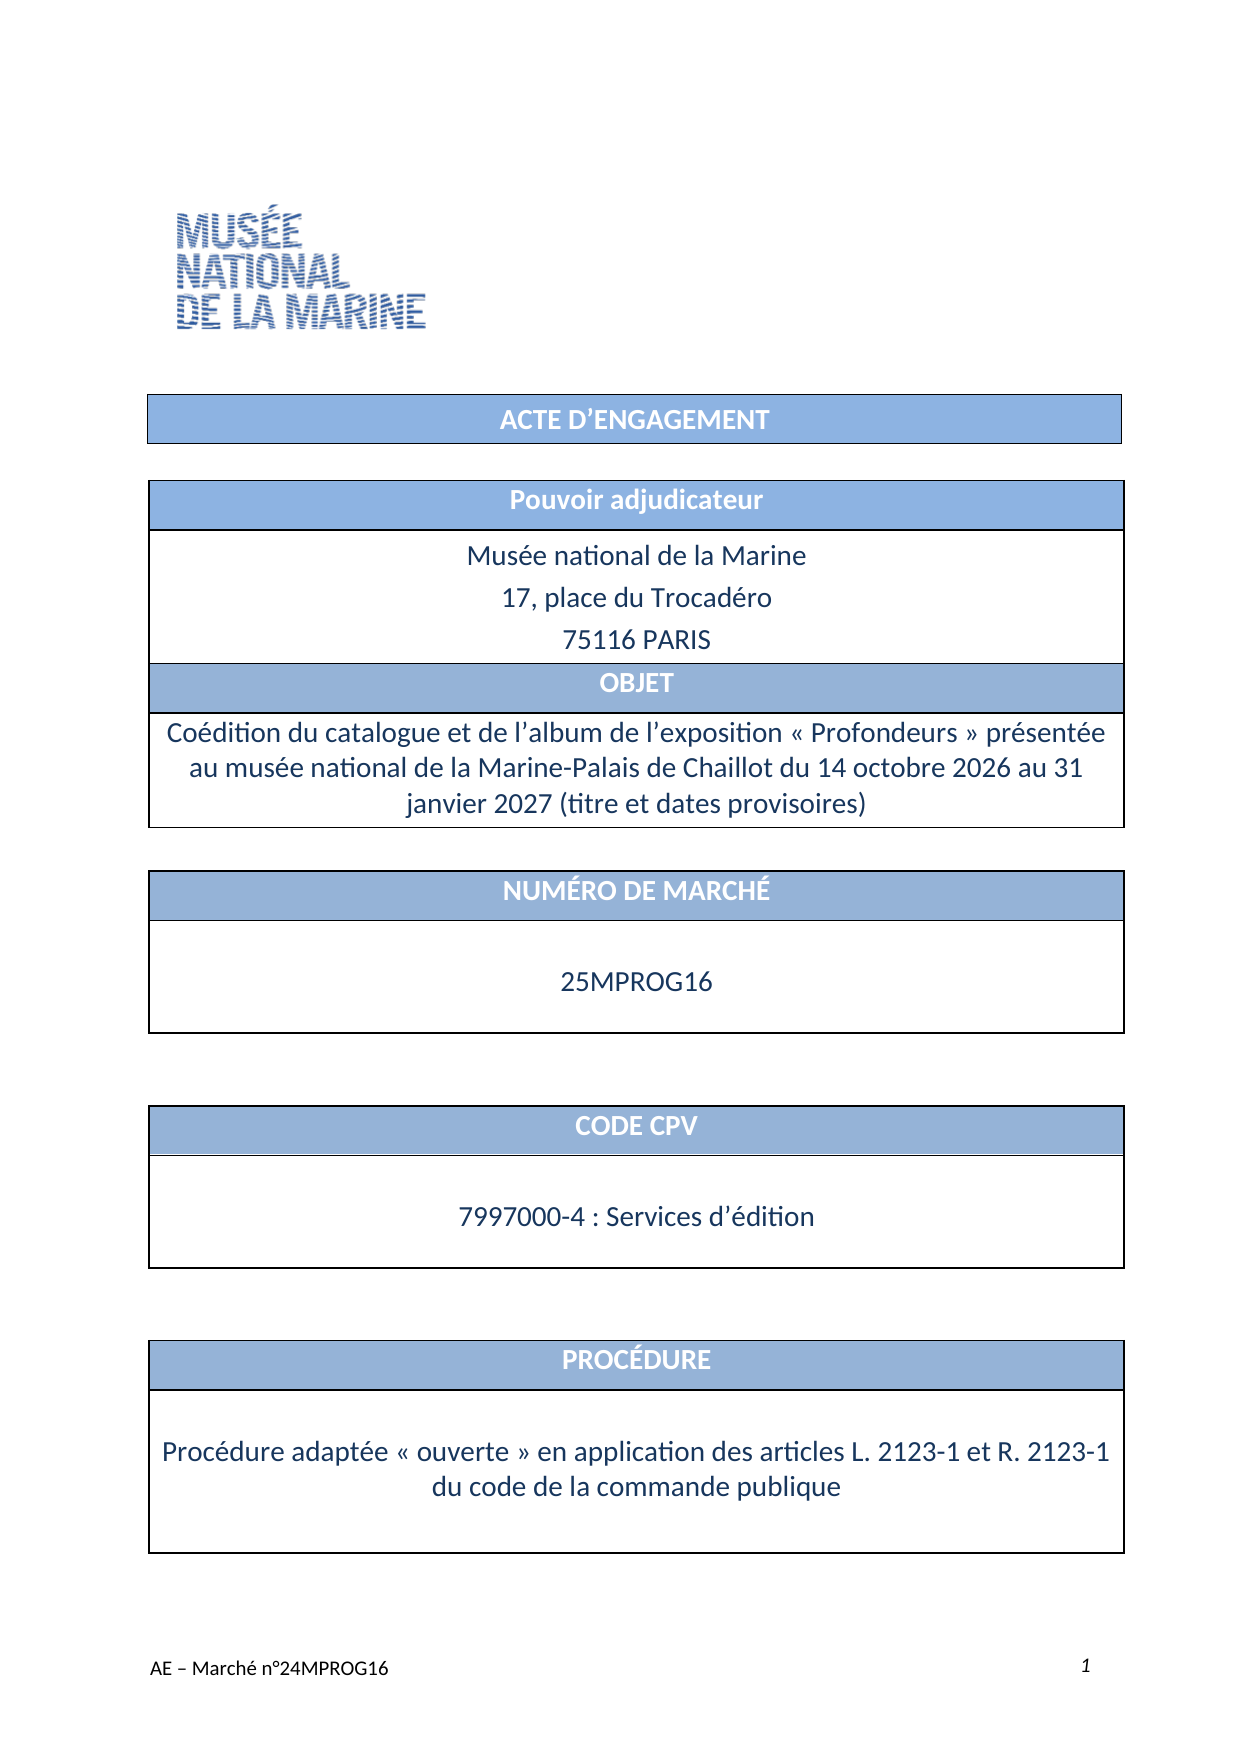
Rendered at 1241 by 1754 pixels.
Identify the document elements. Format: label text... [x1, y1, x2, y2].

table_header ACTE D’ENGAGEMENT [148, 395, 1121, 443]
table_cell Coédition du catalogue et de l’album de l’exposition « Profondeurs » présentée au musée national de la Marine-Palais de Chaillot du 14 octobre 2026 au 31 janvier 2027 (titre et dates provisoires) [150, 714, 1123, 827]
table_header PROCÉDURE [150, 1341, 1123, 1389]
picture [147, 183, 456, 359]
table_header NUMÉRO DE MARCHÉ [150, 872, 1123, 920]
table_cell Musée national de 17, place du Trocadéro 75116 PARIS [150, 531, 1123, 663]
table_cell Procédure adaptée « ouverte » en application des articles L. 2123-1 et R. 2123-1 du code de la commande publique [150, 1391, 1123, 1552]
table_cell 7997000-4 : Services d’édition [150, 1156, 1123, 1267]
table_cell OBJET [150, 664, 1123, 712]
table_header Pouvoir adjudicateur [150, 481, 1123, 529]
table_cell 25MPROG16 [150, 921, 1123, 1032]
table_header CODE CPV [150, 1107, 1123, 1154]
